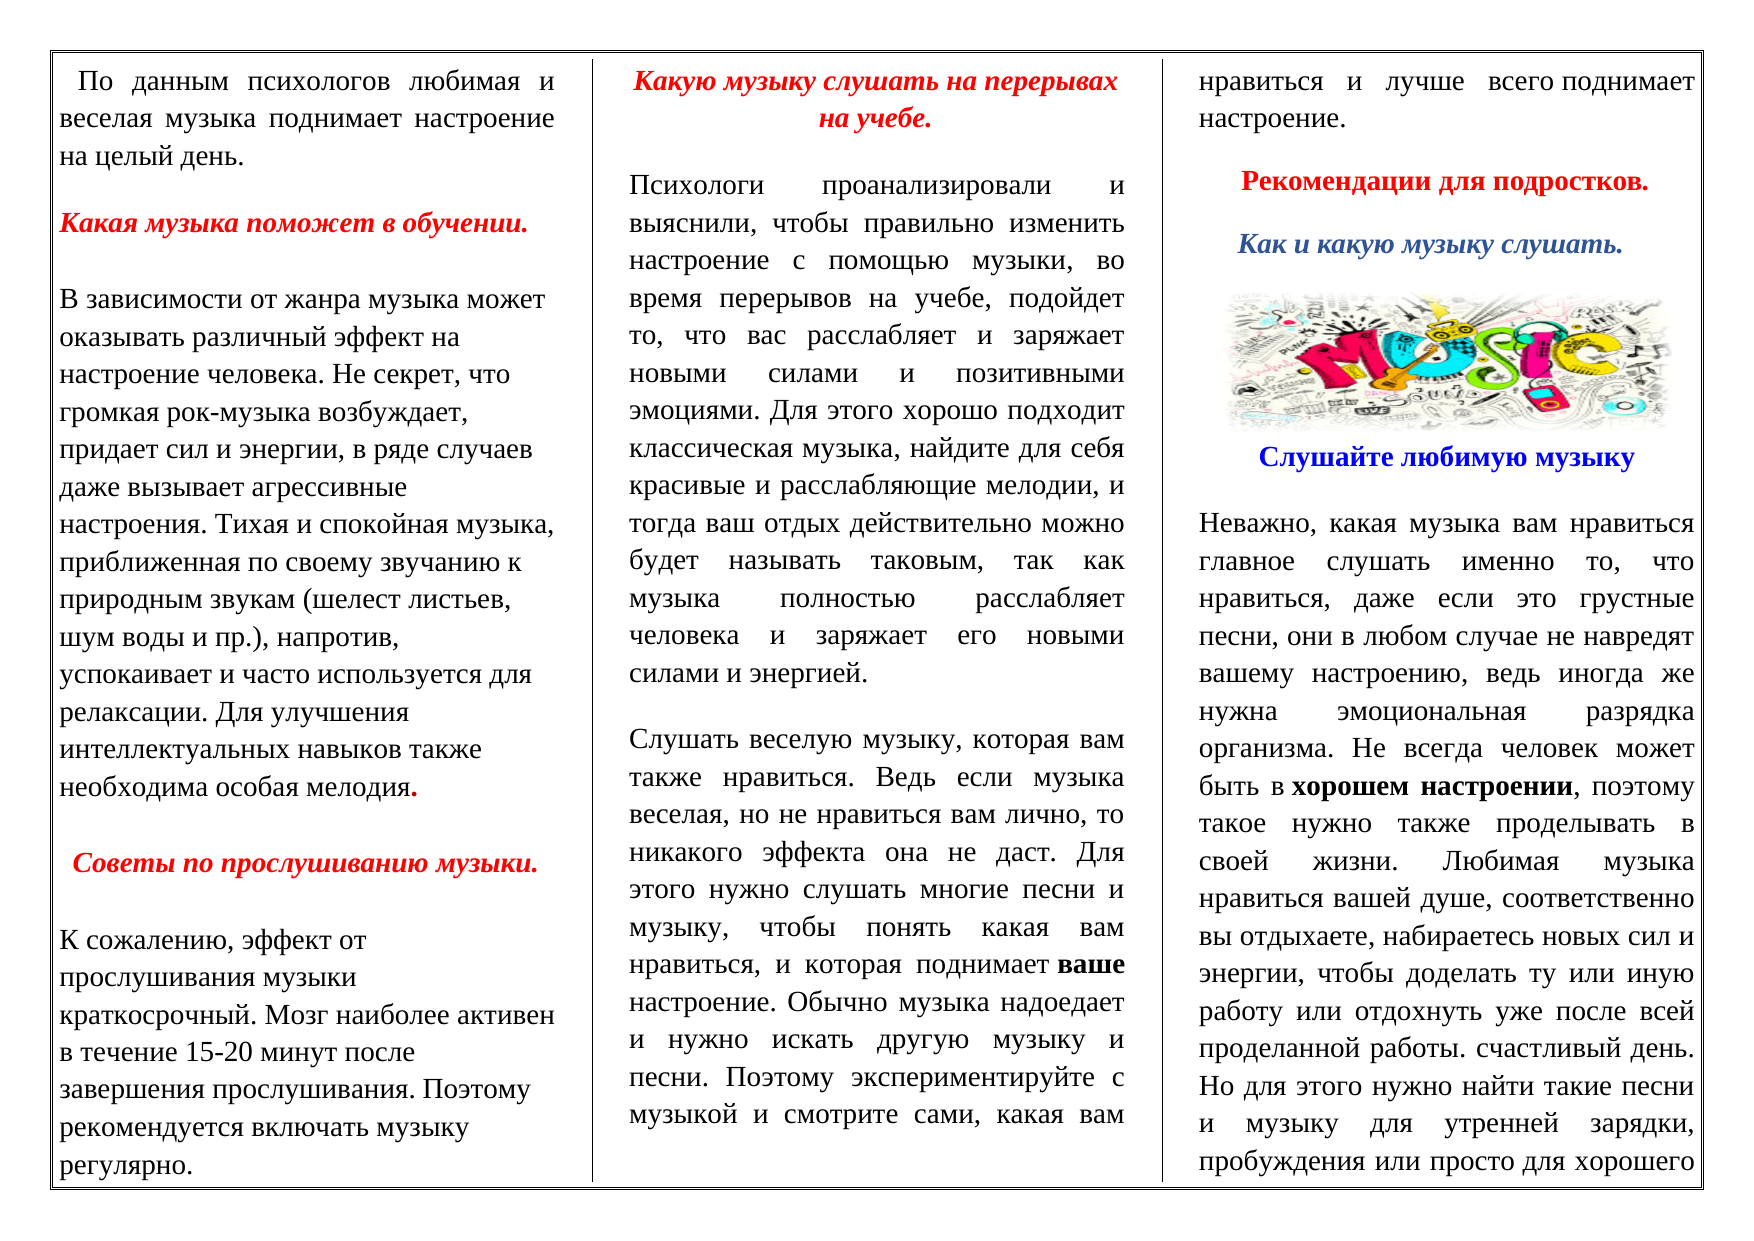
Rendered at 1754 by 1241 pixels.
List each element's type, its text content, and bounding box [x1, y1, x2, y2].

text Какую музыку слушать на перерывах на учебе. [629, 59, 1125, 134]
text Слушать веселую музыку, которая вам также нравиться. Ведь если музыка веселая, но не нравиться вам лично, то никакого эффекта она не даст. Для этого нужно слушать многие песни и музыку, чтобы понять какая вам нравиться, и которая поднимает ваше настроение. Обычно музыка надоедает и нужно искать другую музыку и песни. Поэтому экспериментируйте с музыкой и смотрите сами, какая вам нравиться и лучше всего поднимает настроение. [629, 717, 1125, 1130]
text Какая музыка поможет в обучении. [59, 201, 555, 238]
text Психологи проанализировали и выяснили, чтобы правильно изменить настроение с помощью музыки, во время перерывов на учебе, подойдет то, что вас расслабляет и заряжает новыми силами и позитивными эмоциями. Для этого хорошо подходит классическая музыка, найдите для себя красивые и расслабляющие мелодии, и тогда ваш отдых действительно можно будет называть таковым, так как музыка полностью расслабляет человека и заряжает его новыми силами и энергией. [629, 163, 1125, 688]
text По данным психологов любимая и веселая музыка поднимает настроение на целый день. [59, 59, 555, 172]
text В зависимости от жанра музыка может оказывать различный эффект на настроение человека. Не секрет, что громкая рок-музыка возбуждает, придает сил и энергии, в ряде случаев даже вызывает агрессивные настроения. Тихая и спокойная музыка, приближенная по своему звучанию к природным звукам (шелест листьев, шум воды и пр.), напротив, успокаивает и часто используется для релаксации. Для улучшения интеллектуальных навыков также необходима особая мелодия. [59, 277, 555, 802]
text Как и какую музыку слушать. [1169, 226, 1695, 259]
text Советы по прослушиванию музыки. [59, 841, 555, 879]
text Слушать веселую музыку, которая вам также нравиться. Ведь если музыка веселая, но не нравиться вам лично, то никакого эффекта она не даст. Для этого нужно слушать многие песни и музыку, чтобы понять какая вам нравиться, и которая поднимает ваше настроение. Обычно музыка надоедает и нужно искать другую музыку и песни. Поэтому экспериментируйте с музыкой и смотрите сами, какая вам нравиться и лучше всего поднимает настроение. [1199, 59, 1695, 134]
text К сожалению, эффект от прослушивания музыки краткосрочный. Мозг наиболее активен в течение 15-20 минут после завершения прослушивания. Поэтому рекомендуется включать музыку регулярно. [59, 918, 555, 1180]
picture [1246, 317, 1649, 409]
text Рекомендации для подростков. [1199, 163, 1695, 197]
